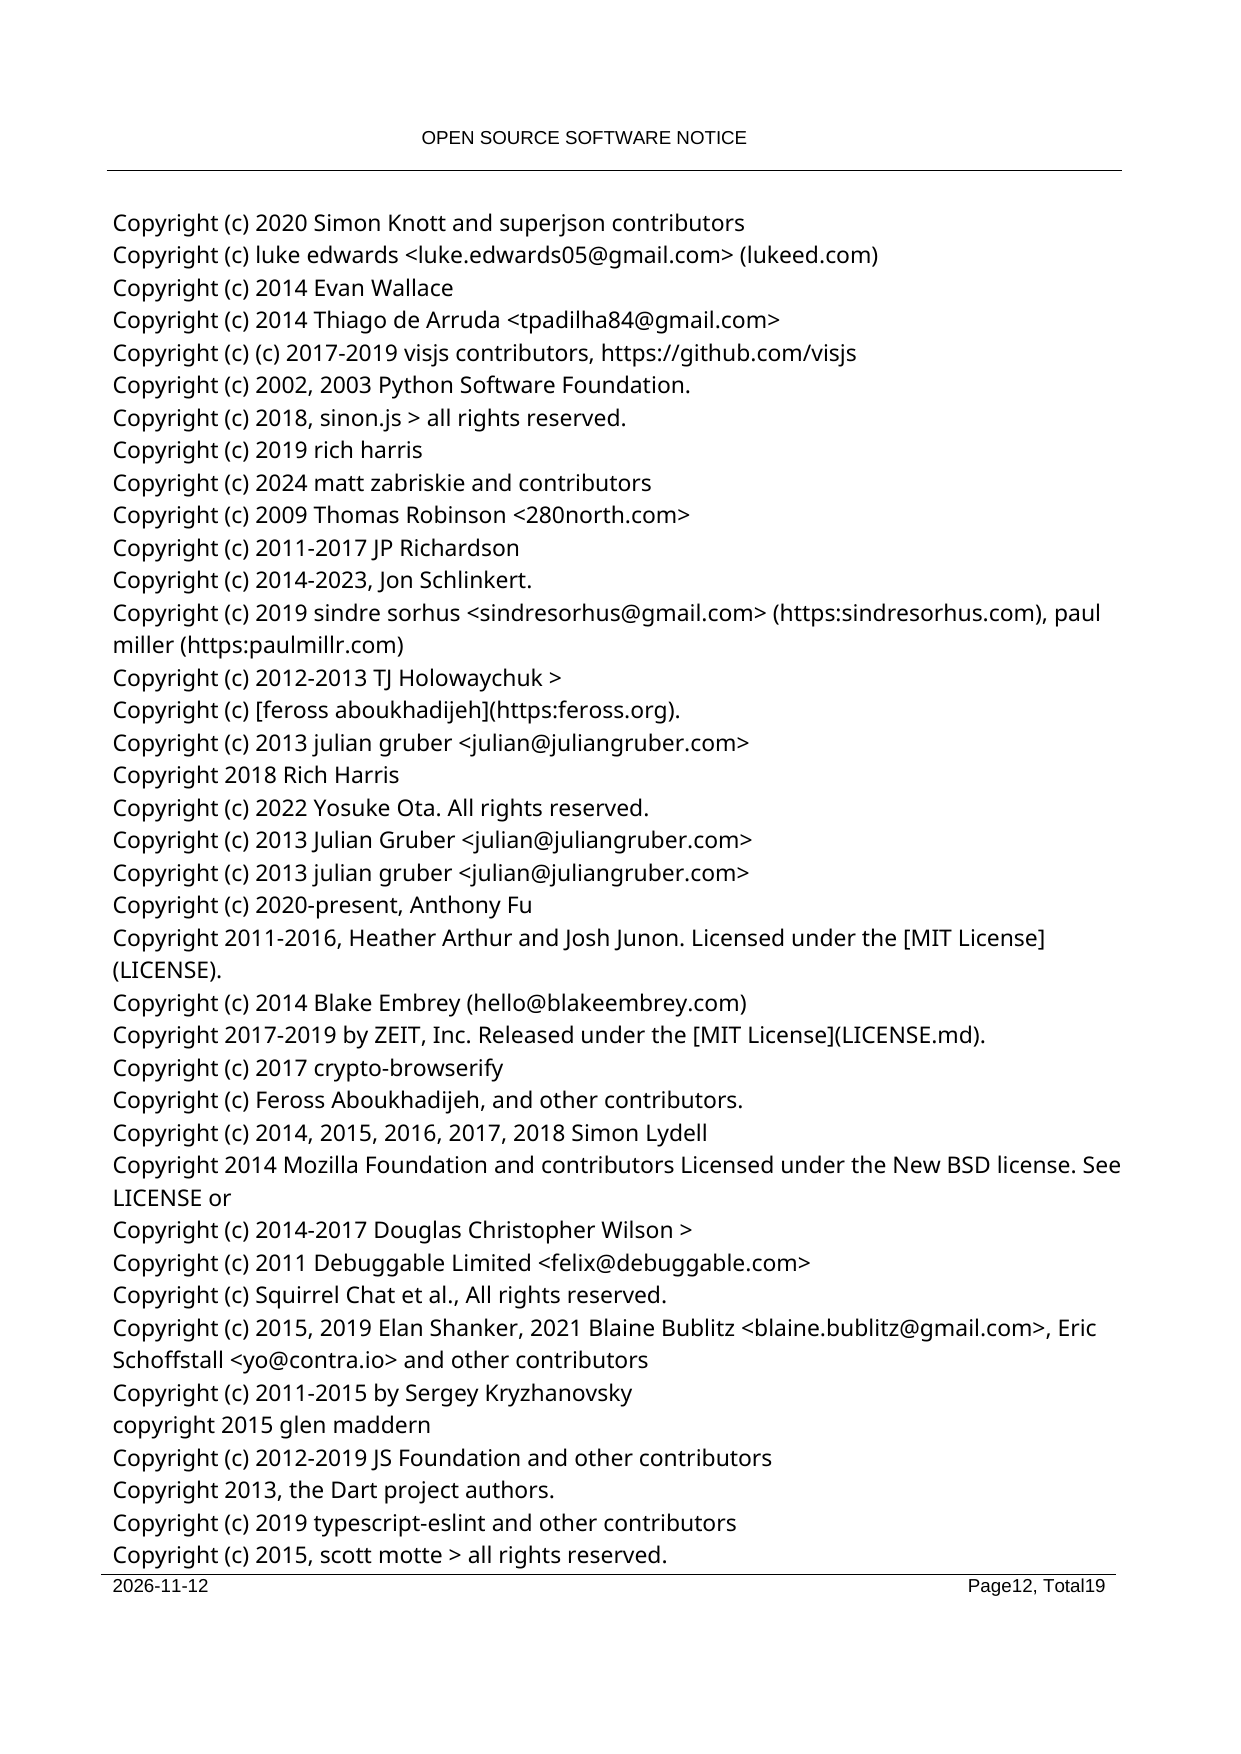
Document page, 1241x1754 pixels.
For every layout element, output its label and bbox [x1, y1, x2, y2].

text [112, 206, 1128, 1571]
